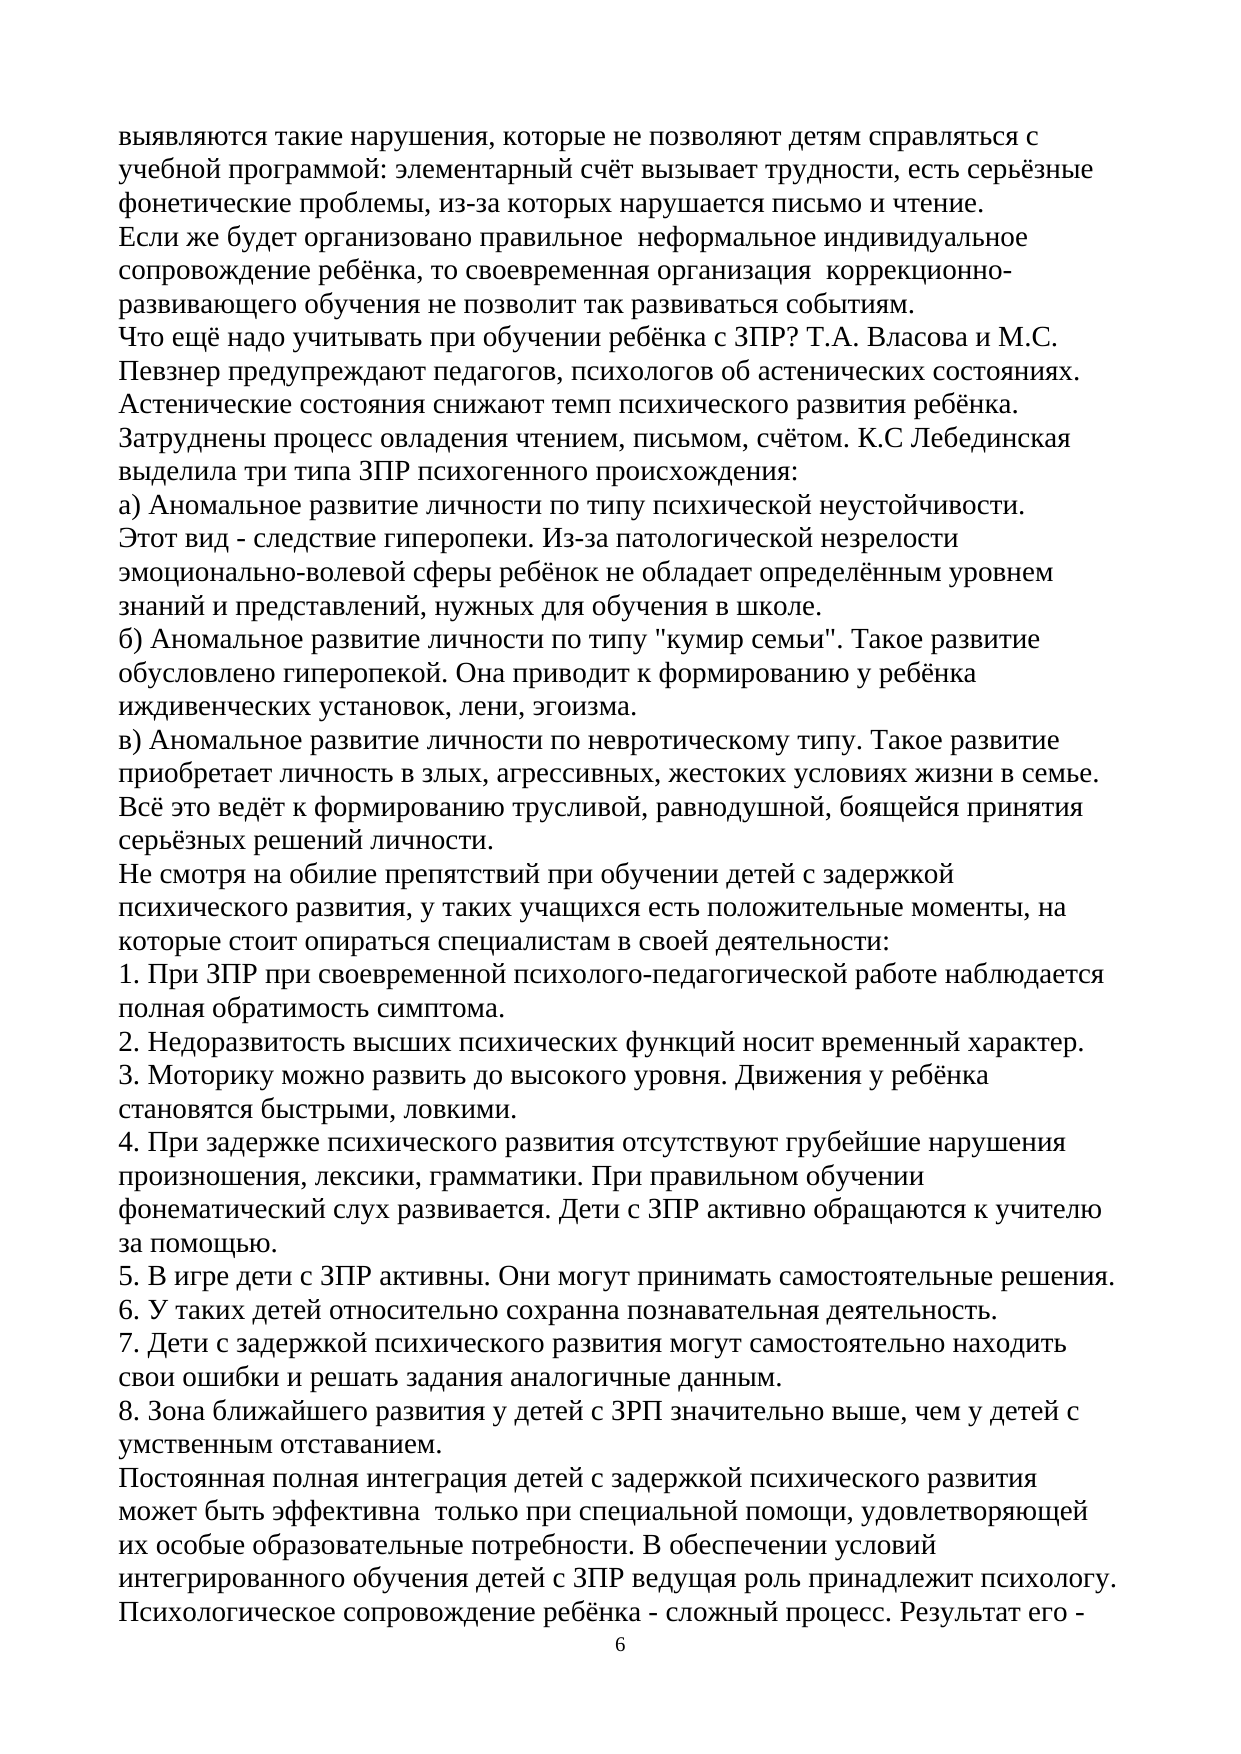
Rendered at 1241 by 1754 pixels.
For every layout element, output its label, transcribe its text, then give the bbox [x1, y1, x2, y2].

text 5. В игре дети с ЗПР активны. Они могут принимать самостоятельные решения. [118, 1258, 1122, 1292]
text 3. Моторику можно развить до высокого уровня. Движения у ребёнка становятся быстрыми, ловкими. [118, 1057, 1122, 1124]
text 1. При ЗПР при своевременной психолого-педагогической работе наблюдается полная обратимость симптома. [118, 957, 1122, 1024]
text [118, 118, 1122, 219]
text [118, 1460, 1122, 1627]
text Не смотря на обилие препятствий при обучении детей с задержкой психического развития, у таких учащихся есть положительные моменты, на которые стоит опираться специалистам в своей деятельности: [118, 856, 1122, 957]
text Если же будет организовано правильное неформальное индивидуальное сопровождение ребёнка, то своевременная организация коррекционно-развивающего обучения не позволит так развиваться событиям. [118, 219, 1122, 319]
text а) Аномальное развитие личности по типу психической неустойчивости. [118, 487, 1122, 521]
text 2. Недоразвитость высших психических функций носит временный характер. [118, 1024, 1122, 1057]
text 6. У таких детей относительно сохранна познавательная деятельность. [118, 1292, 1122, 1326]
text в) Аномальное развитие личности по невротическому типу. Такое развитие приобретает личность в злых, агрессивных, жестоких условиях жизни в семье. Всё это ведёт к формированию трусливой, равнодушной, боящейся принятия серьёзных решений личности. [118, 722, 1122, 856]
text 8. Зона ближайшего развития у детей с ЗРП значительно выше, чем у детей с умственным отставанием. [118, 1393, 1122, 1460]
text 7. Дети с задержкой психического развития могут самостоятельно находить свои ошибки и решать задания аналогичные данным. [118, 1326, 1122, 1393]
text 4. При задержке психического развития отсутствуют грубейшие нарушения произношения, лексики, грамматики. При правильном обучении фонематический слух развивается. Дети с ЗПР активно обращаются к учителю за помощью. [118, 1124, 1122, 1258]
text Этот вид - следствие гиперопеки. Из-за патологической незрелости эмоционально-волевой сферы ребёнок не обладает определённым уровнем знаний и представлений, нужных для обучения в школе. [118, 521, 1122, 621]
text Что ещё надо учитывать при обучении ребёнка с ЗПР? Т.А. Власова и М.С. Певзнер предупреждают педагогов, психологов об астенических состояниях. Астенические состояния снижают темп психического развития ребёнка. Затруднены процесс овладения чтением, письмом, счётом. К.С Лебединская выделила три типа ЗПР психогенного происхождения: [118, 319, 1122, 487]
text б) Аномальное развитие личности по типу "кумир семьи". Такое развитие обусловлено гиперопекой. Она приводит к формированию у ребёнка иждивенческих установок, лени, эгоизма. [118, 621, 1122, 722]
